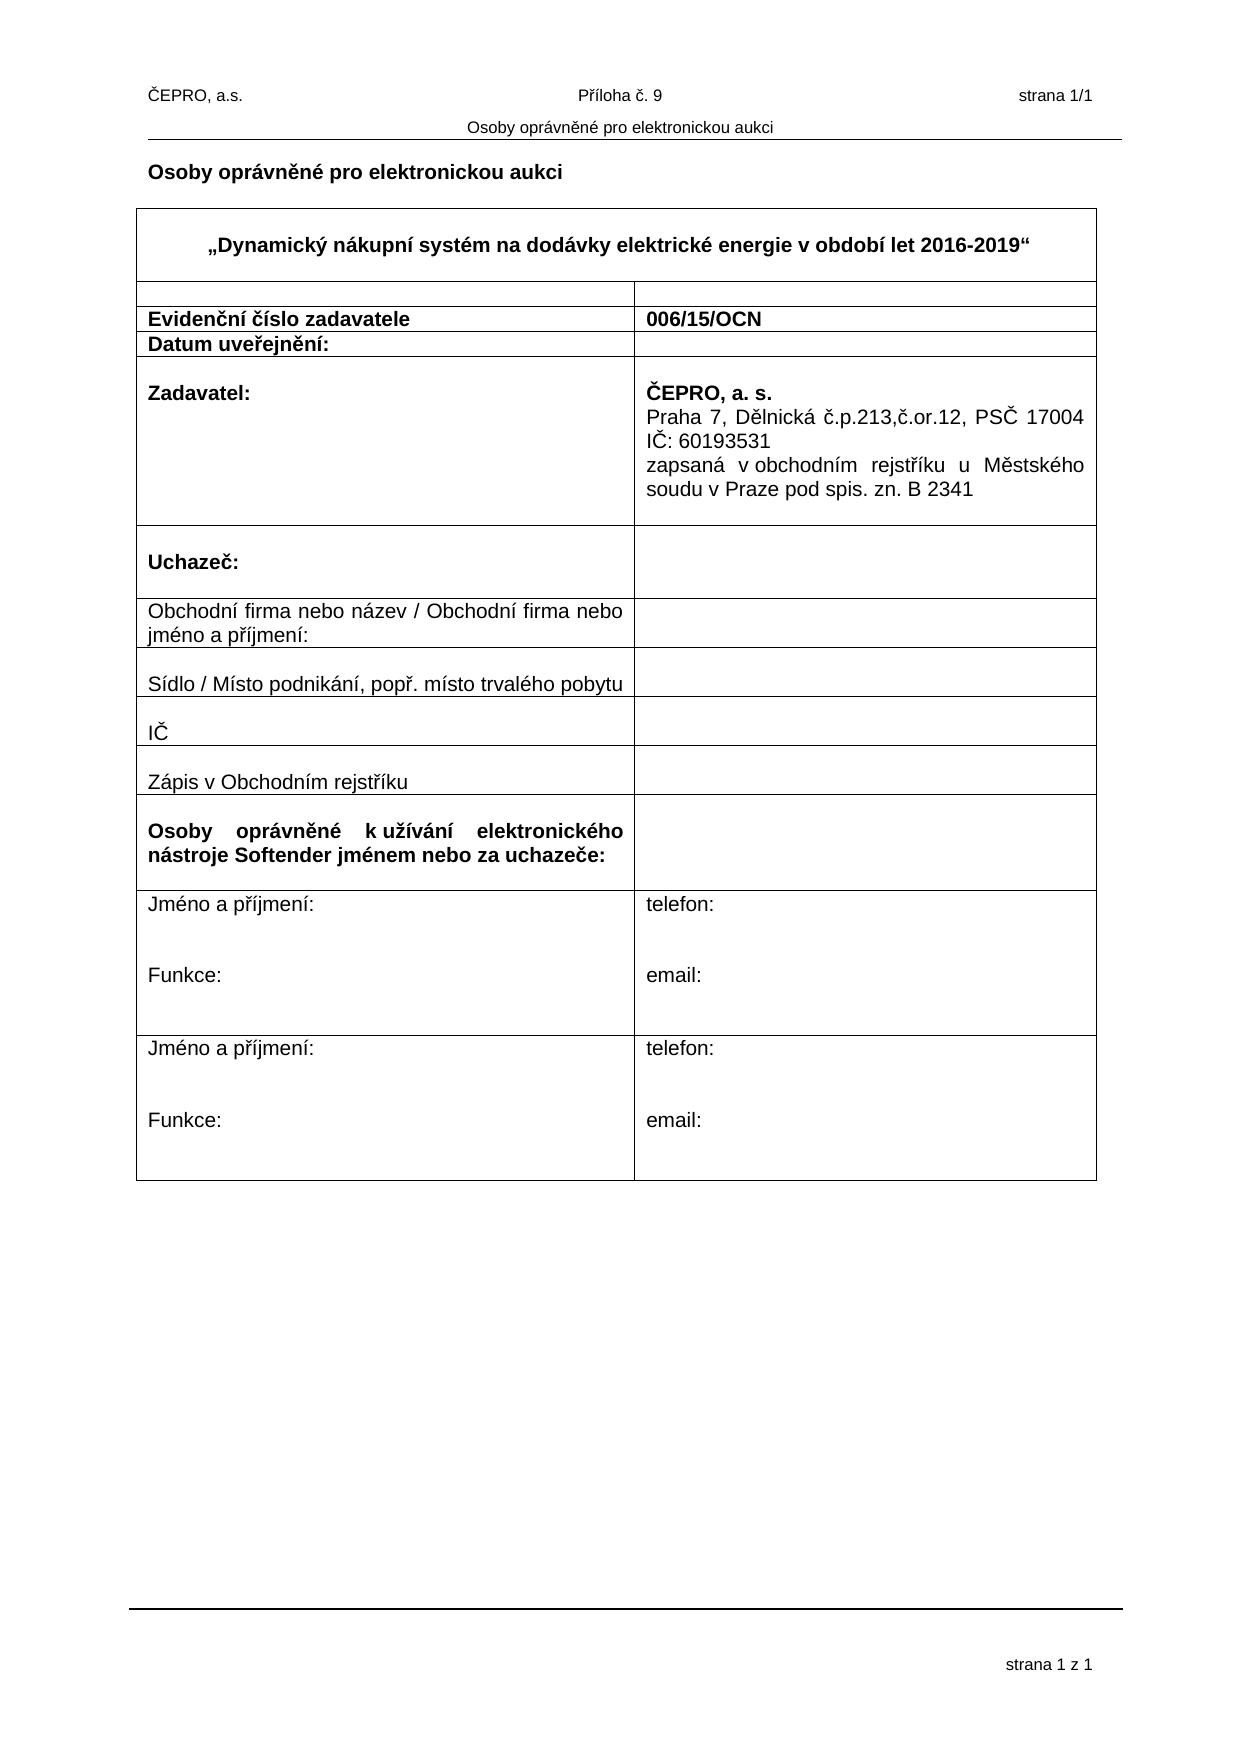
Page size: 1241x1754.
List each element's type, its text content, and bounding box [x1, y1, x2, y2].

table_cell Zadavatel: [137, 357, 634, 525]
table_cell [635, 526, 1096, 598]
table_cell [635, 697, 1096, 744]
table_cell IČ [137, 697, 634, 744]
table_cell [635, 332, 1096, 356]
table_cell [635, 282, 1096, 306]
table_header „Dynamický nákupní systém na dodávky elektrické energie v období let 2016-2019“ [137, 209, 1096, 281]
table_cell [635, 599, 1096, 647]
text Osoby oprávněné pro elektronickou aukci [148, 160, 1122, 184]
table_cell Zápis v Obchodním rejstříku [137, 746, 634, 793]
table_cell telefon: email: [635, 1036, 1096, 1180]
table_cell Osoby oprávněné k užívání elektronického nástroje Softender jménem nebo za uchazeče: [137, 795, 634, 890]
table_cell Jméno a příjmení: Funkce: [137, 1036, 634, 1180]
table_cell [635, 795, 1096, 890]
table_cell [635, 746, 1096, 793]
table_cell Datum uveřejnění: [137, 332, 634, 356]
table_cell Uchazeč: [137, 526, 634, 598]
table_cell telefon: email: [635, 891, 1096, 1035]
table_cell Sídlo / Místo podnikání, popř. místo trvalého pobytu [137, 648, 634, 696]
table_cell [635, 648, 1096, 696]
table_cell [137, 282, 634, 306]
table_cell 006/15/OCN [635, 307, 1096, 331]
table_cell Evidenční číslo zadavatele [137, 307, 634, 331]
table_cell Jméno a příjmení: Funkce: [137, 891, 634, 1035]
table_cell ČEPRO, a. s. Praha 7, Dělnická č.p.213,č.or.12, PSČ 17004 IČ: 60193531 zapsaná v obchodním rejstříku u Městského soudu v Praze pod spis. zn. B 2341 [635, 357, 1096, 525]
table_cell Obchodní firma nebo název / Obchodní firma nebo jméno a příjmení: [137, 599, 634, 647]
